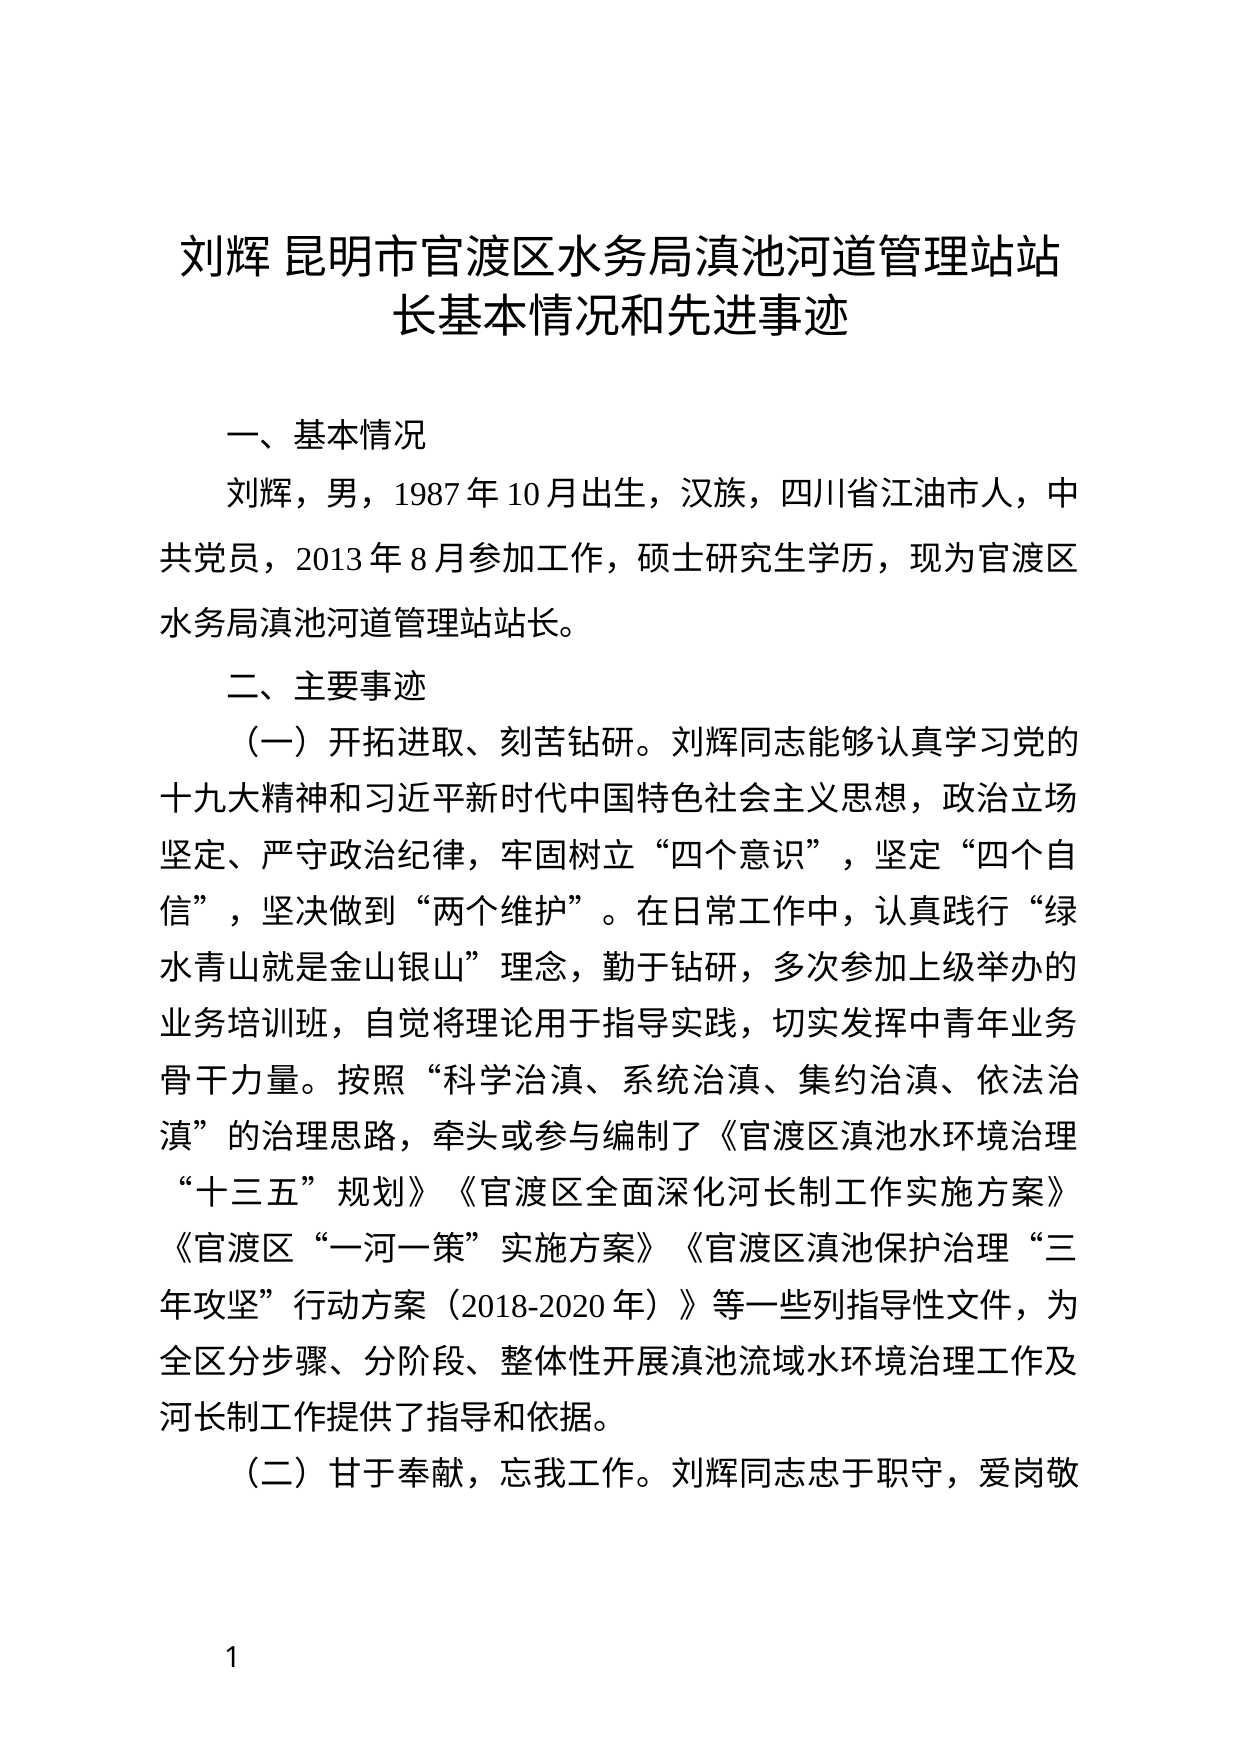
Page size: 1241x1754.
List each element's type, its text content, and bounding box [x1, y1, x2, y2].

text 刘辉，男，1987年10月出生，汉族，四川省江油市人，中共党员，2013年8月参加工作，硕士研究生学历，现为官渡区水务局滇池河道管理站站长。 [159, 458, 1081, 653]
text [159, 1441, 1081, 1497]
text 一、基本情况 [159, 402, 1081, 458]
text 刘辉 昆明市官渡区水务局滇池河道管理站站长基本情况和先进事迹 [159, 227, 1081, 344]
text （一）开拓进取、刻苦钻研。刘辉同志能够认真学习党的十九大精神和习近平新时代中国特色社会主义思想，政治立场坚定、严守政治纪律，牢固树立“四个意识”，坚定“四个自信”，坚决做到“两个维护”。在日常工作中，认真践行“绿水青山就是金山银山”理念，勤于钻研，多次参加上级举办的业务培训班，自觉将理论用于指导实践，切实发挥中青年业务骨干力量。按照“科学治滇、系统治滇、集约治滇、依法治滇”的治理思路，牵头或参与编制了《官渡区滇池水环境治理“十三五”规划》《官渡区全面深化河长制工作实施方案》《官渡区“一河一策”实施方案》《官渡区滇池保护治理“三年攻坚”行动方案（2018-2020年）》等一些列指导性文件，为全区分步骤、分阶段、整体性开展滇池流域水环境治理工作及河长制工作提供了指导和依据。 [159, 709, 1081, 1441]
text 二、主要事迹 [159, 653, 1081, 709]
